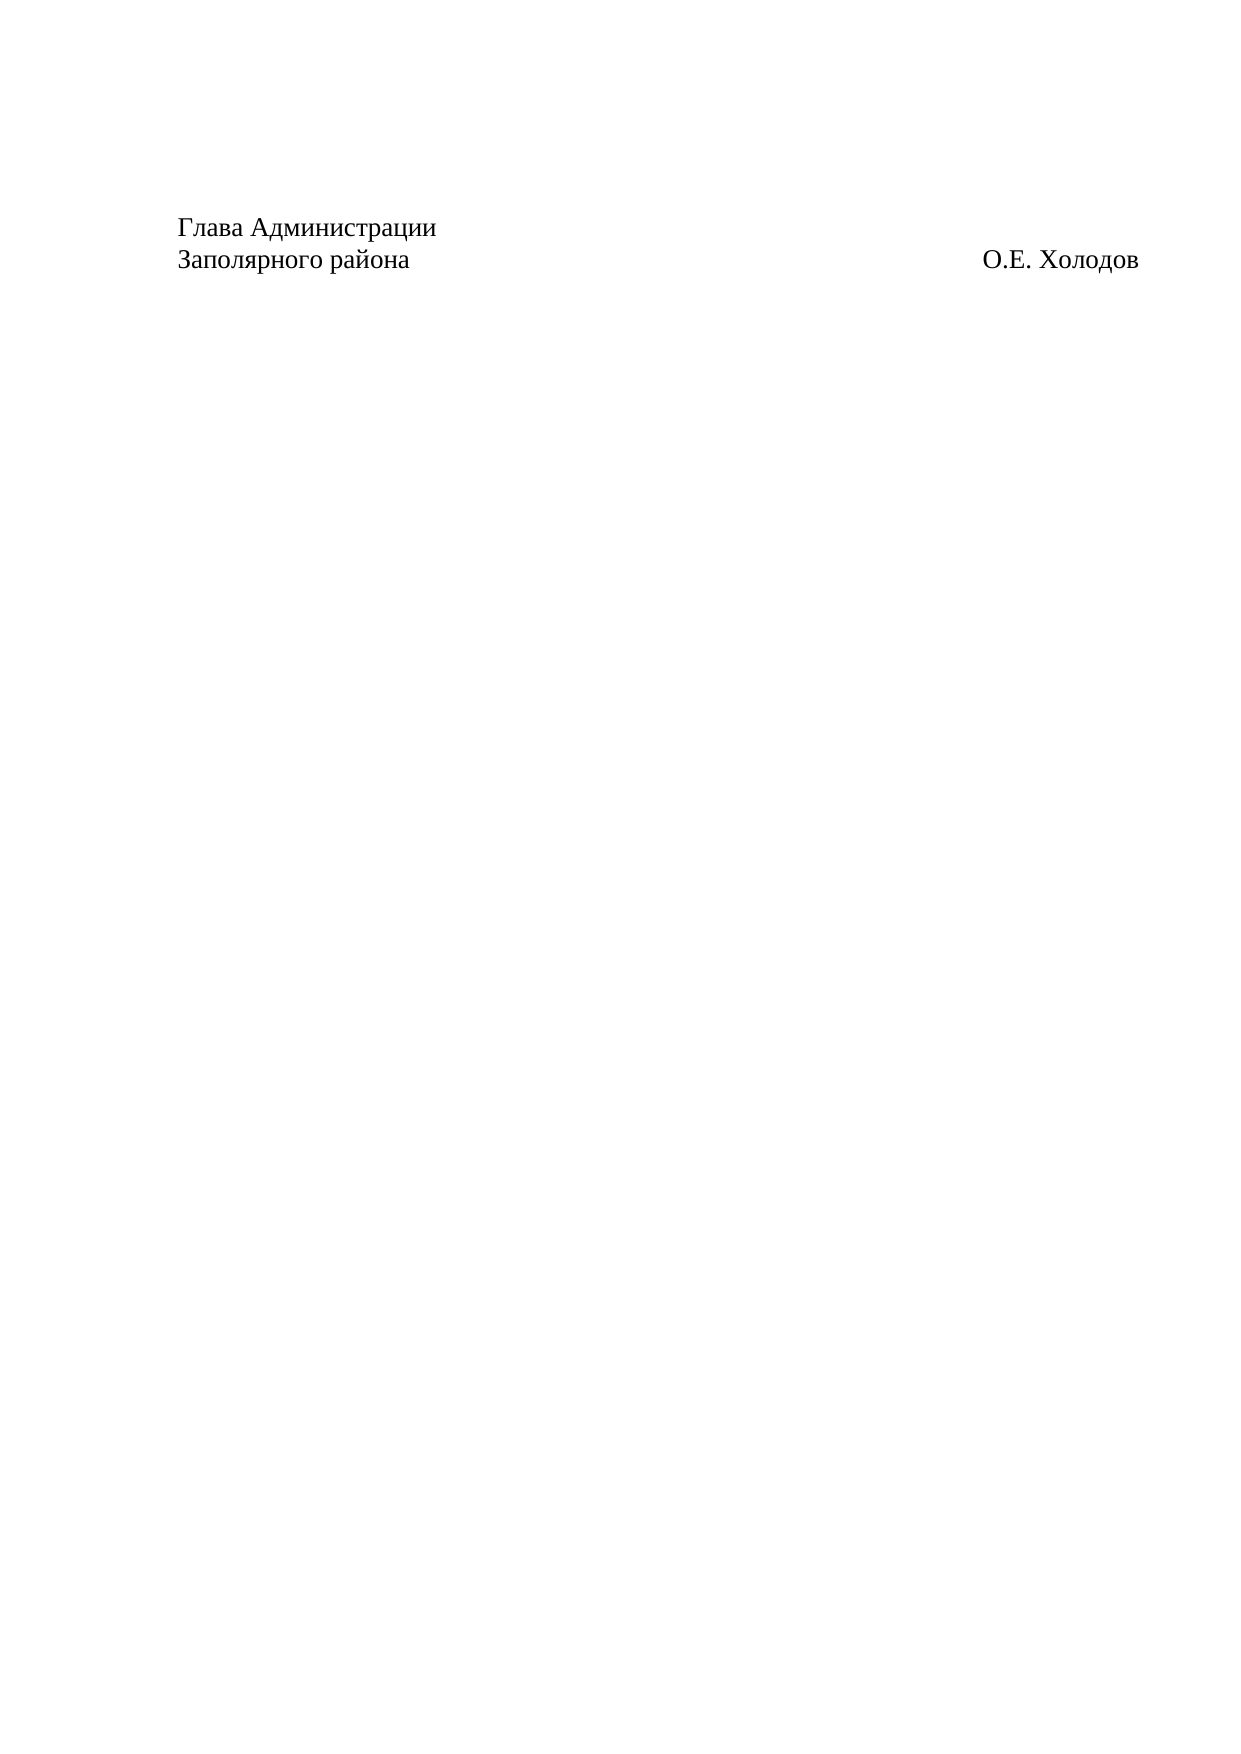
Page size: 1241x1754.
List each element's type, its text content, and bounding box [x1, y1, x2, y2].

text Заполярного района О.Е. Холодов [177, 243, 1152, 274]
text Глава Администрации [177, 212, 1152, 243]
